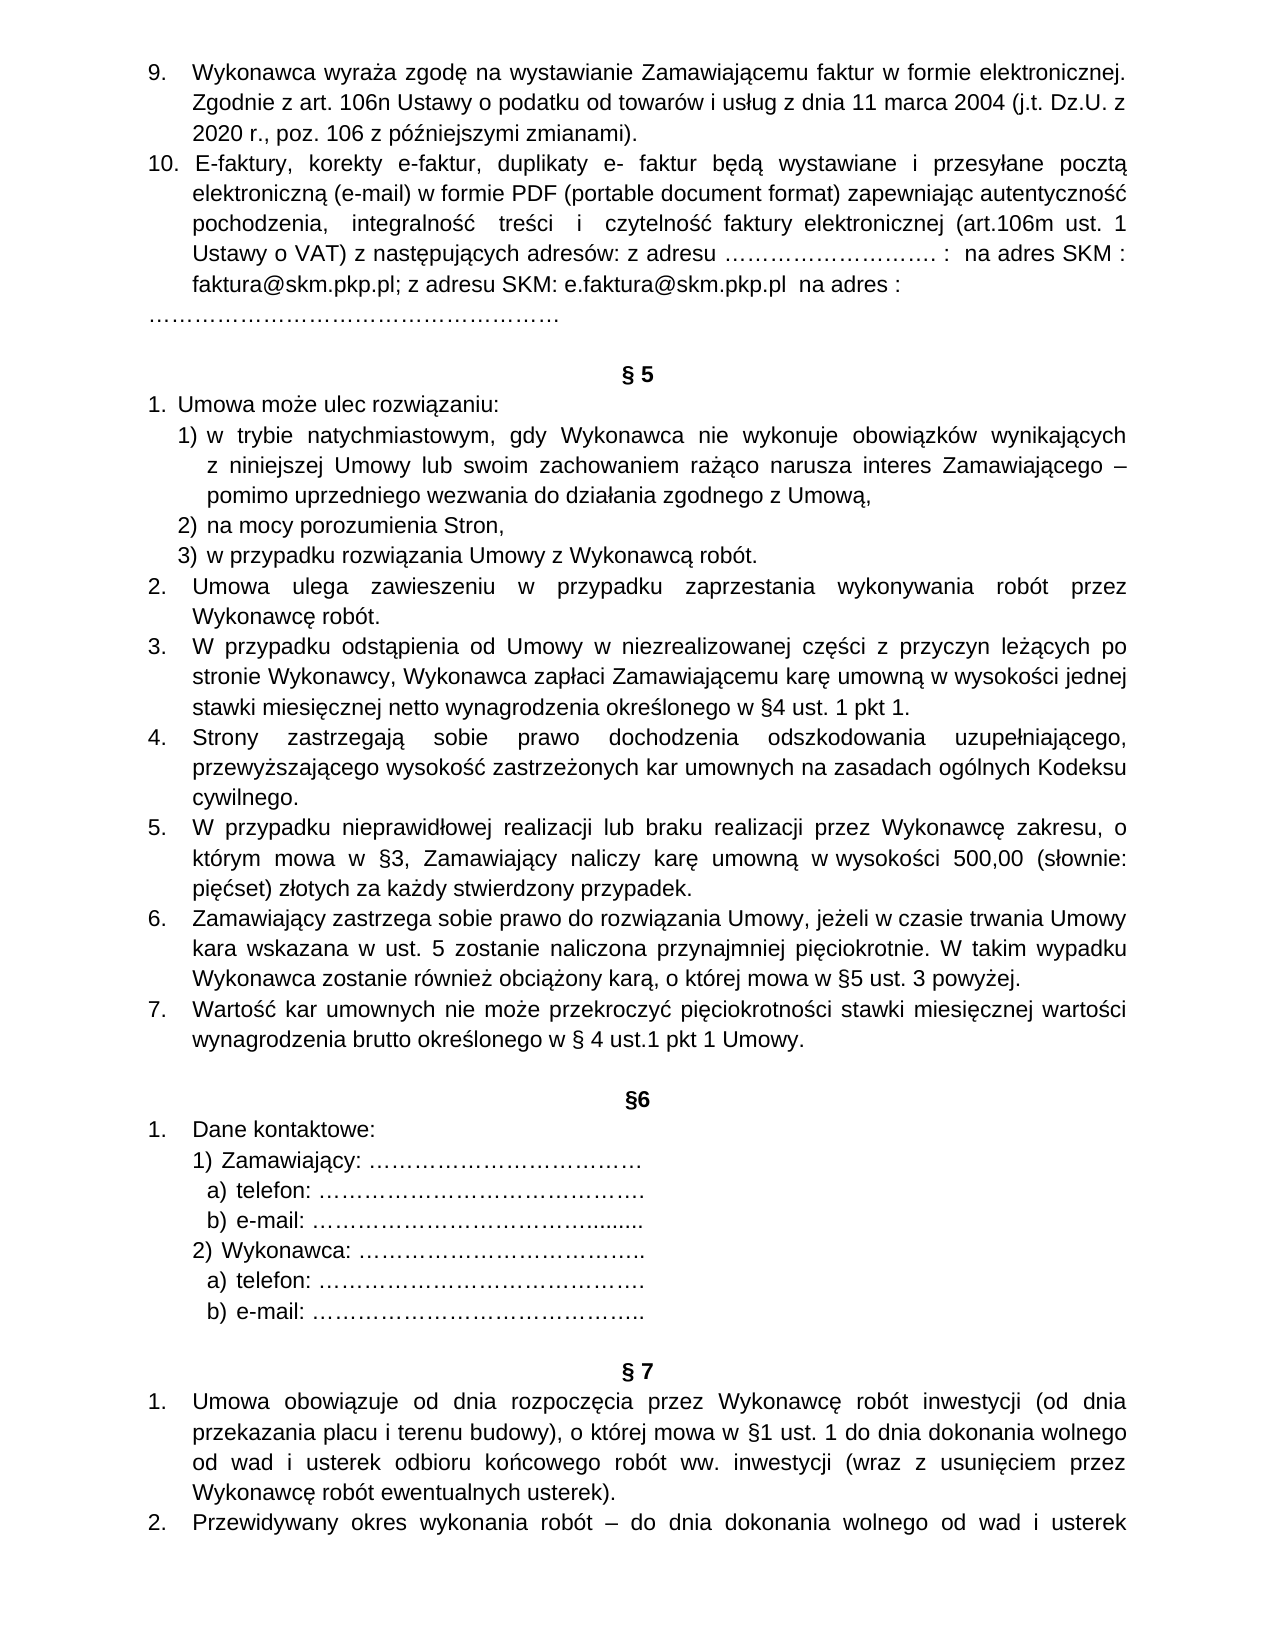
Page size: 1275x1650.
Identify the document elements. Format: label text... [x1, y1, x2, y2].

list Strony zastrzegają sobie prawo dochodzenia odszkodowania uzupełniającego, przewyższającego wysokość zastrzeżonych kar umownych na zasadach ogólnych Kodeksu cywilnego. [148, 724, 1127, 810]
list Zamawiający: ……………………………… [192, 1147, 1127, 1173]
list Umowa obowiązuje od dnia rozpoczęcia przez Wykonawcę robót inwestycji (od dnia przekazania placu i terenu budowy), o której mowa w §1 ust. 1 do dnia dokonania wolnego od wad i usterek odbioru końcowego robót ww. inwestycji (wraz z usunięciem przez Wykonawcę robót ewentualnych usterek). [148, 1388, 1127, 1505]
list Umowa może ulec rozwiązaniu: [148, 391, 1127, 418]
list telefon: ……………………………………. [207, 1267, 1127, 1294]
list w przypadku rozwiązania Umowy z Wykonawcą robót. [177, 542, 1127, 569]
list W przypadku odstąpienia od Umowy w niezrealizowanej części z przyczyn leżących po stronie Wykonawcy, Wykonawca zapłaci Zamawiającemu karę umowną w wysokości jednej stawki miesięcznej netto wynagrodzenia określonego w §4 ust. 1 pkt 1. [148, 633, 1127, 720]
list Wykonawca: ……………………………….. [192, 1237, 1127, 1263]
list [148, 1509, 1127, 1535]
list Dane kontaktowe: [148, 1116, 1127, 1143]
text § 5 [148, 361, 1127, 387]
text 9. Wykonawca wyraża zgodę na wystawianie Zamawiającemu faktur w formie elektronicznej. Zgodnie z art. 106n Ustawy o podatku od towarów i usług z dnia 11 marca 2004 (j.t. Dz.U. z 2020 r., poz. 106 z późniejszymi zmianami). [148, 59, 1127, 146]
list Umowa ulega zawieszeniu w przypadku zaprzestania wykonywania robót przez Wykonawcę robót. [148, 573, 1127, 629]
list e-mail: ………………………………......... [207, 1207, 1127, 1233]
list e-mail: …………………………………….. [207, 1298, 1127, 1324]
list telefon: ……………………………………. [207, 1177, 1127, 1203]
text ……………………………………………… [148, 301, 1127, 327]
list W przypadku nieprawidłowej realizacji lub braku realizacji przez Wykonawcę zakresu, o którym mowa w §3, Zamawiający naliczy karę umowną w wysokości 500,00 (słownie: pięćset) złotych za każdy stwierdzony przypadek. [148, 814, 1127, 901]
text §6 [148, 1086, 1127, 1112]
list Wartość kar umownych nie może przekroczyć pięciokrotności stawki miesięcznej wartości wynagrodzenia brutto określonego w § 4 ust.1 pkt 1 Umowy. [148, 996, 1127, 1052]
text § 7 [148, 1358, 1127, 1384]
list Zamawiający zastrzega sobie prawo do rozwiązania Umowy, jeżeli w czasie trwania Umowy kara wskazana w ust. 5 zostanie naliczona przynajmniej pięciokrotnie. W takim wypadku Wykonawca zostanie również obciążony karą, o której mowa w §5 ust. 3 powyżej. [148, 905, 1127, 992]
list w trybie natychmiastowym, gdy Wykonawca nie wykonuje obowiązków wynikających z niniejszej Umowy lub swoim zachowaniem rażąco narusza interes Zamawiającego – pomimo uprzedniego wezwania do działania zgodnego z Umową, [177, 422, 1127, 508]
text 10. E-faktury, korekty e-faktur, duplikaty e- faktur będą wystawiane i przesyłane pocztą elektroniczną (e-mail) w formie PDF (portable document format) zapewniając autentyczność pochodzenia, integralność treści i czytelność faktury elektronicznej (art.106m ust. 1 Ustawy o VAT) z następujących adresów: z adresu ………………………. : na adres SKM : faktura@skm.pkp.pl; z adresu SKM: e.faktura@skm.pkp.pl na adres : [148, 150, 1127, 297]
list na mocy porozumienia Stron, [177, 512, 1127, 538]
